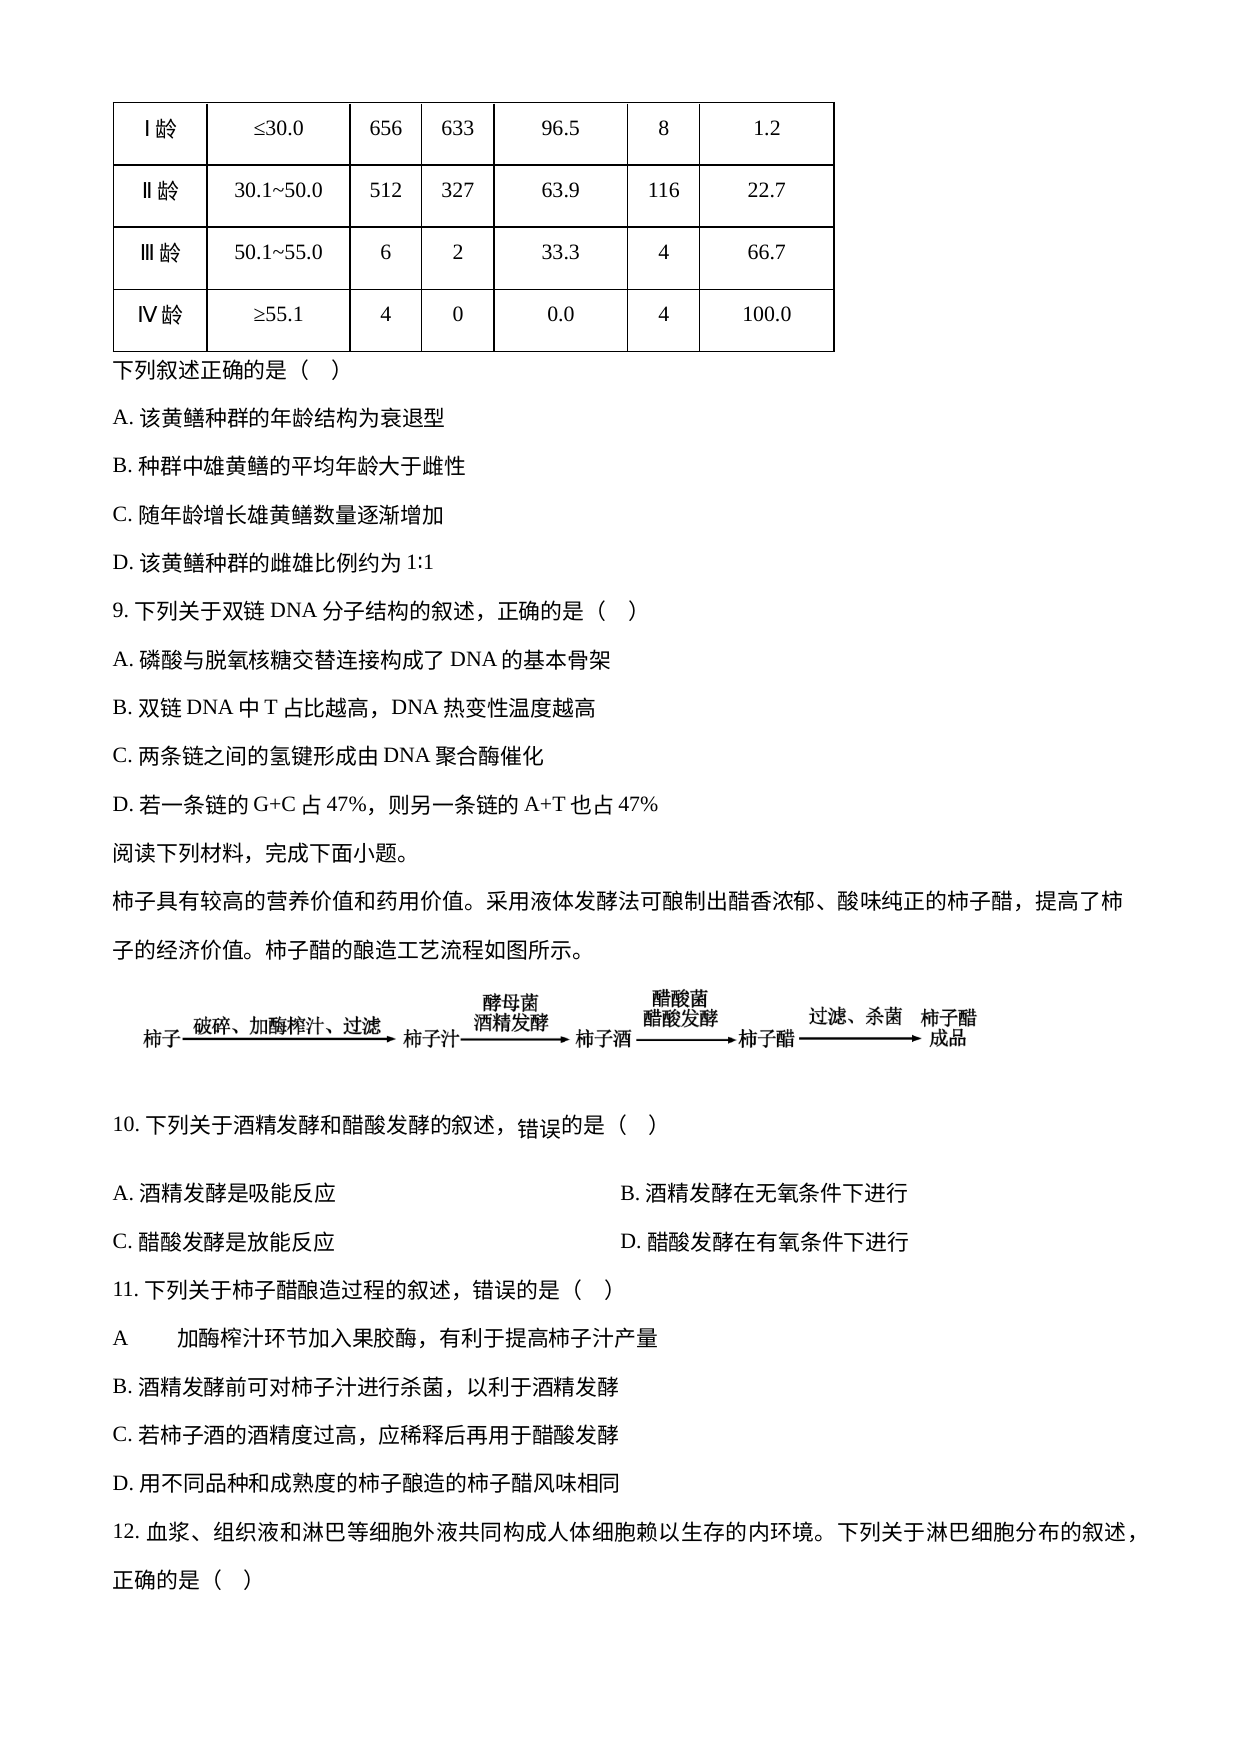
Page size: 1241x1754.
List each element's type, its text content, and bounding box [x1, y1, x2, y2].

table_cell 96.5 [495, 103, 627, 164]
table_cell 33.3 [495, 228, 627, 288]
table_cell Ⅲ龄 [114, 228, 206, 288]
text 11. 下列关于柿子醋酿造过程的叙述，错误的是（ ） [112, 1272, 1128, 1305]
text C. 随年龄增长雄黄鳝数量逐渐增加 [112, 497, 1128, 530]
text C. 醋酸发酵是放能反应 D. 醋酸发酵在有氧条件下进行 [112, 1224, 1128, 1257]
table_cell 6 [351, 228, 421, 288]
table_cell 0.0 [495, 290, 627, 351]
table_cell Ⅰ龄 [114, 103, 207, 164]
table_cell 116 [628, 166, 699, 226]
table_cell 22.7 [700, 166, 833, 226]
table_cell 8 [628, 103, 699, 164]
text 柿子具有较高的营养价值和药用价值。采用液体发酵法可酿制出醋香浓郁、酸味纯正的柿子醋，提高了柿子的经济价值。柿子醋的酿造工艺流程如图所示。 [112, 884, 1128, 965]
table_cell 2 [422, 228, 493, 288]
table_cell 100.0 [700, 290, 833, 351]
table_cell 4 [628, 290, 699, 351]
table_cell Ⅳ龄 [114, 290, 206, 351]
text B. 酒精发酵前可对柿子汁进行杀菌，以利于酒精发酵 [112, 1369, 1128, 1402]
table_cell 512 [351, 166, 421, 226]
text A. 该黄鳝种群的年龄结构为衰退型 [112, 401, 1128, 433]
table_cell ≥55.1 [208, 290, 349, 351]
text D. 若一条链的G+C占47%，则另一条链的A+T也占47% [112, 787, 1128, 820]
text A. 酒精发酵是吸能反应 B. 酒精发酵在无氧条件下进行 [112, 1176, 1128, 1208]
text 12. 血浆、组织液和淋巴等细胞外液共同构成人体细胞赖以生存的内环境。下列关于淋巴细胞分布的叙述，正确的是（ ） [112, 1514, 1128, 1595]
text C. 两条链之间的氢键形成由DNA聚合酶催化 [112, 739, 1128, 771]
text A 加酶榨汁环节加入果胶酶，有利于提高柿子汁产量 [112, 1321, 1128, 1353]
table_cell 327 [422, 166, 493, 226]
table_cell 1.2 [700, 103, 833, 164]
text A. 磷酸与脱氧核糖交替连接构成了DNA的基本骨架 [112, 642, 1128, 675]
table_cell 63.9 [495, 166, 627, 226]
text 下列叙述正确的是（ ） [112, 352, 1128, 385]
table_cell 4 [351, 290, 421, 351]
table_cell 656 [351, 103, 421, 164]
text 9. 下列关于双链DNA分子结构的叙述，正确的是（ ） [112, 594, 1128, 626]
text 10. 下列关于酒精发酵和醋酸发酵的叙述，错误的是（ ） [112, 1091, 1128, 1156]
table_cell Ⅱ龄 [114, 166, 206, 226]
table_cell 0 [422, 290, 493, 351]
table_cell 30.1~50.0 [208, 166, 349, 226]
table_cell 66.7 [700, 228, 833, 288]
text D. 该黄鳝种群的雌雄比例约为1∶1 [112, 546, 1128, 578]
table_cell 633 [422, 103, 494, 164]
table_cell ≤30.0 [208, 103, 350, 164]
text B. 双链DNA中T占比越高，DNA热变性温度越高 [112, 691, 1128, 723]
text C. 若柿子酒的酒精度过高，应稀释后再用于醋酸发酵 [112, 1417, 1128, 1450]
text B. 种群中雄黄鳝的平均年龄大于雌性 [112, 449, 1128, 481]
text 阅读下列材料，完成下面小题。 [112, 836, 1128, 868]
table_cell 50.1~55.0 [208, 228, 349, 288]
table_cell 4 [628, 228, 699, 288]
picture [131, 981, 991, 1069]
text D. 用不同品种和成熟度的柿子酿造的柿子醋风味相同 [112, 1466, 1128, 1498]
